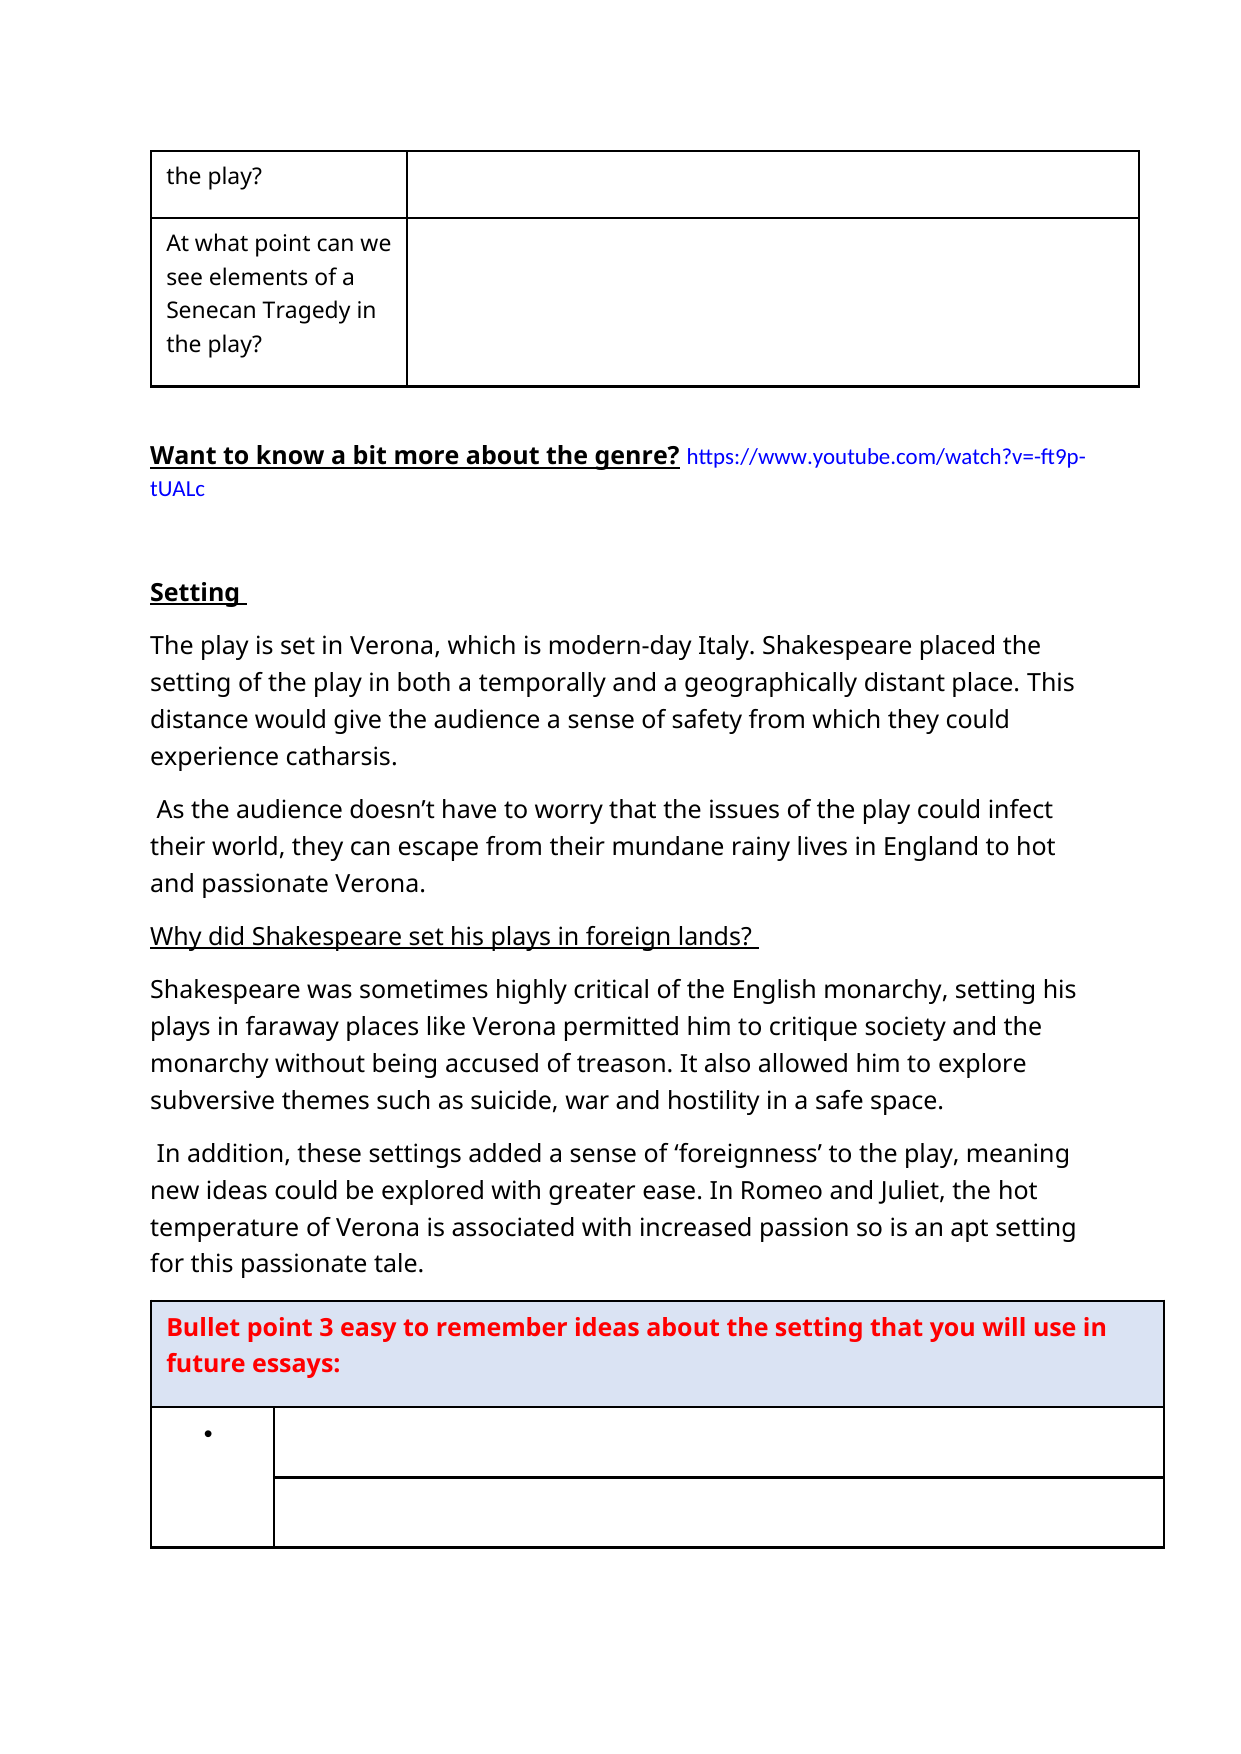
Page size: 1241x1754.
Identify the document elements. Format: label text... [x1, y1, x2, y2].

table_cell [275, 1479, 1163, 1546]
text Setting [150, 574, 1090, 608]
table_cell [152, 1408, 273, 1546]
text Shakespeare was sometimes highly critical of the English monarchy, setting his plays in faraway places like Verona permitted him to critique society and the monarchy without being ​accused of treason.​ It also allowed him to ​explore subversive themes​ such as suicide, war and hostility in a safe space. [150, 972, 1090, 1116]
text Why did Shakespeare set his plays in foreign lands? [150, 919, 1090, 953]
text The play is set in ​Verona​, which is modern-day Italy. Shakespeare placed the setting of the play in both a ​temporally and a geographically distant place.​ This distance would give the audience a sense of safety from which they could experience catharsis. [150, 628, 1090, 772]
table_cell At what point can we see elements of a Senecan Tragedy in the play? [152, 219, 406, 385]
table_cell [408, 152, 1138, 217]
table_cell [408, 219, 1138, 385]
text Want to know a bit more about the genre? https://www.youtube.com/watch?v=-ft9p-tUALc [150, 438, 1090, 502]
text In addition, these settings added a sense of ​‘foreignness’​ to the play, meaning new ideas could be explored with greater ease. In Romeo and Juliet, the​ hot temperature​ of Verona is associated with increased passion so is an apt setting for this ​passionate tale. [150, 1136, 1090, 1280]
text As the audience doesn’t have to worry that the issues of the play could infect their world, they can escape from their mundane rainy lives in England to hot and passionate Verona. [150, 792, 1090, 899]
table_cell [152, 152, 406, 217]
table_cell [275, 1408, 1163, 1476]
table_header Bullet point 3 easy to remember ideas about the setting that you will use in future essays: [152, 1302, 1163, 1406]
